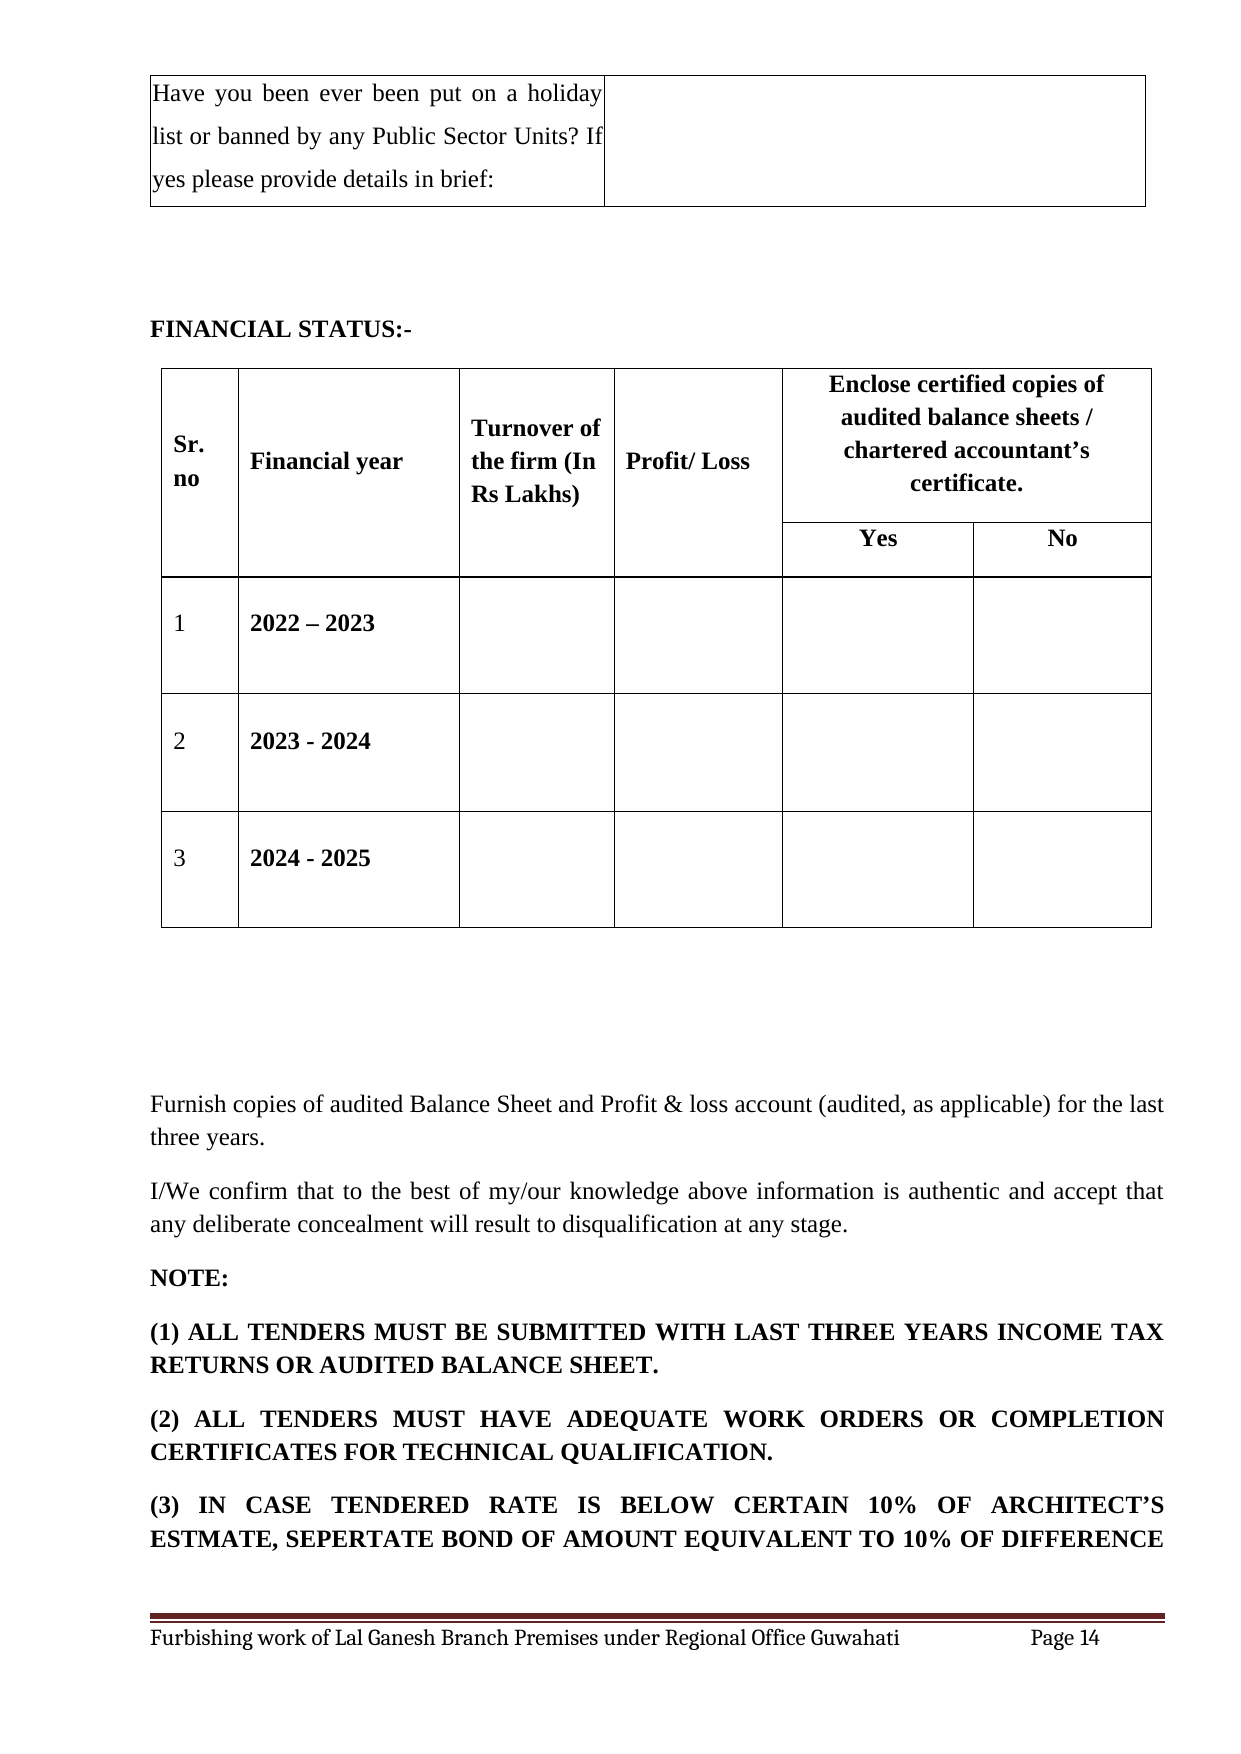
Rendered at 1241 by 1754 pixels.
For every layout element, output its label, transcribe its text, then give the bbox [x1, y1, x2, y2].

table_cell [615, 578, 782, 693]
table_header Turnover of the firm (In Rs Lakhs) [460, 369, 614, 576]
table_cell 2023 - 2024 [239, 694, 459, 811]
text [150, 1491, 1165, 1552]
text I/We confirm that to the best of my/our knowledge above information is authentic and accept that any deliberate concealment will result to disqualification at any stage. [150, 1176, 1165, 1238]
table_cell [783, 694, 973, 811]
table_header Sr. no [162, 369, 238, 576]
table_header Financial year [239, 369, 459, 576]
table_cell [605, 76, 1145, 206]
text Furnish copies of audited Balance Sheet and Profit & loss account (audited, as applicable) for the last three years. [150, 1089, 1165, 1151]
text (1) ALL TENDERS MUST BE SUBMITTED WITH LAST THREE YEARS INCOME TAX RETURNS OR AUDITED BALANCE SHEET. [150, 1317, 1165, 1379]
table_cell [783, 812, 973, 927]
text FINANCIAL STATUS:- [150, 314, 1165, 343]
table_cell No [974, 523, 1151, 576]
table_header Profit/ Loss [615, 369, 782, 576]
text (2) ALL TENDERS MUST HAVE ADEQUATE WORK ORDERS OR COMPLETION CERTIFICATES FOR TECHNICAL QUALIFICATION. [150, 1404, 1165, 1466]
table_cell 2024 - 2025 [239, 812, 459, 927]
table_cell 2 [162, 694, 238, 811]
table_cell [615, 812, 782, 927]
table_cell [783, 578, 973, 693]
table_cell [974, 578, 1151, 693]
table_header Enclose certified copies of audited balance sheets / chartered accountant’s certificate. [783, 369, 1151, 522]
table_cell Yes [783, 523, 973, 576]
table_cell [974, 694, 1151, 811]
table_cell [615, 694, 782, 811]
table_cell [460, 812, 614, 927]
table_cell [460, 694, 614, 811]
table_cell 1 [162, 578, 238, 693]
table_cell [460, 578, 614, 693]
table_cell [974, 812, 1151, 927]
table_cell Have you been ever been put on a holiday list or banned by any Public Sector Units? If yes please provide details in brief: [151, 76, 604, 206]
table_cell 2022 – 2023 [239, 578, 459, 693]
table_cell 3 [162, 812, 238, 927]
text NOTE: [150, 1263, 1165, 1292]
